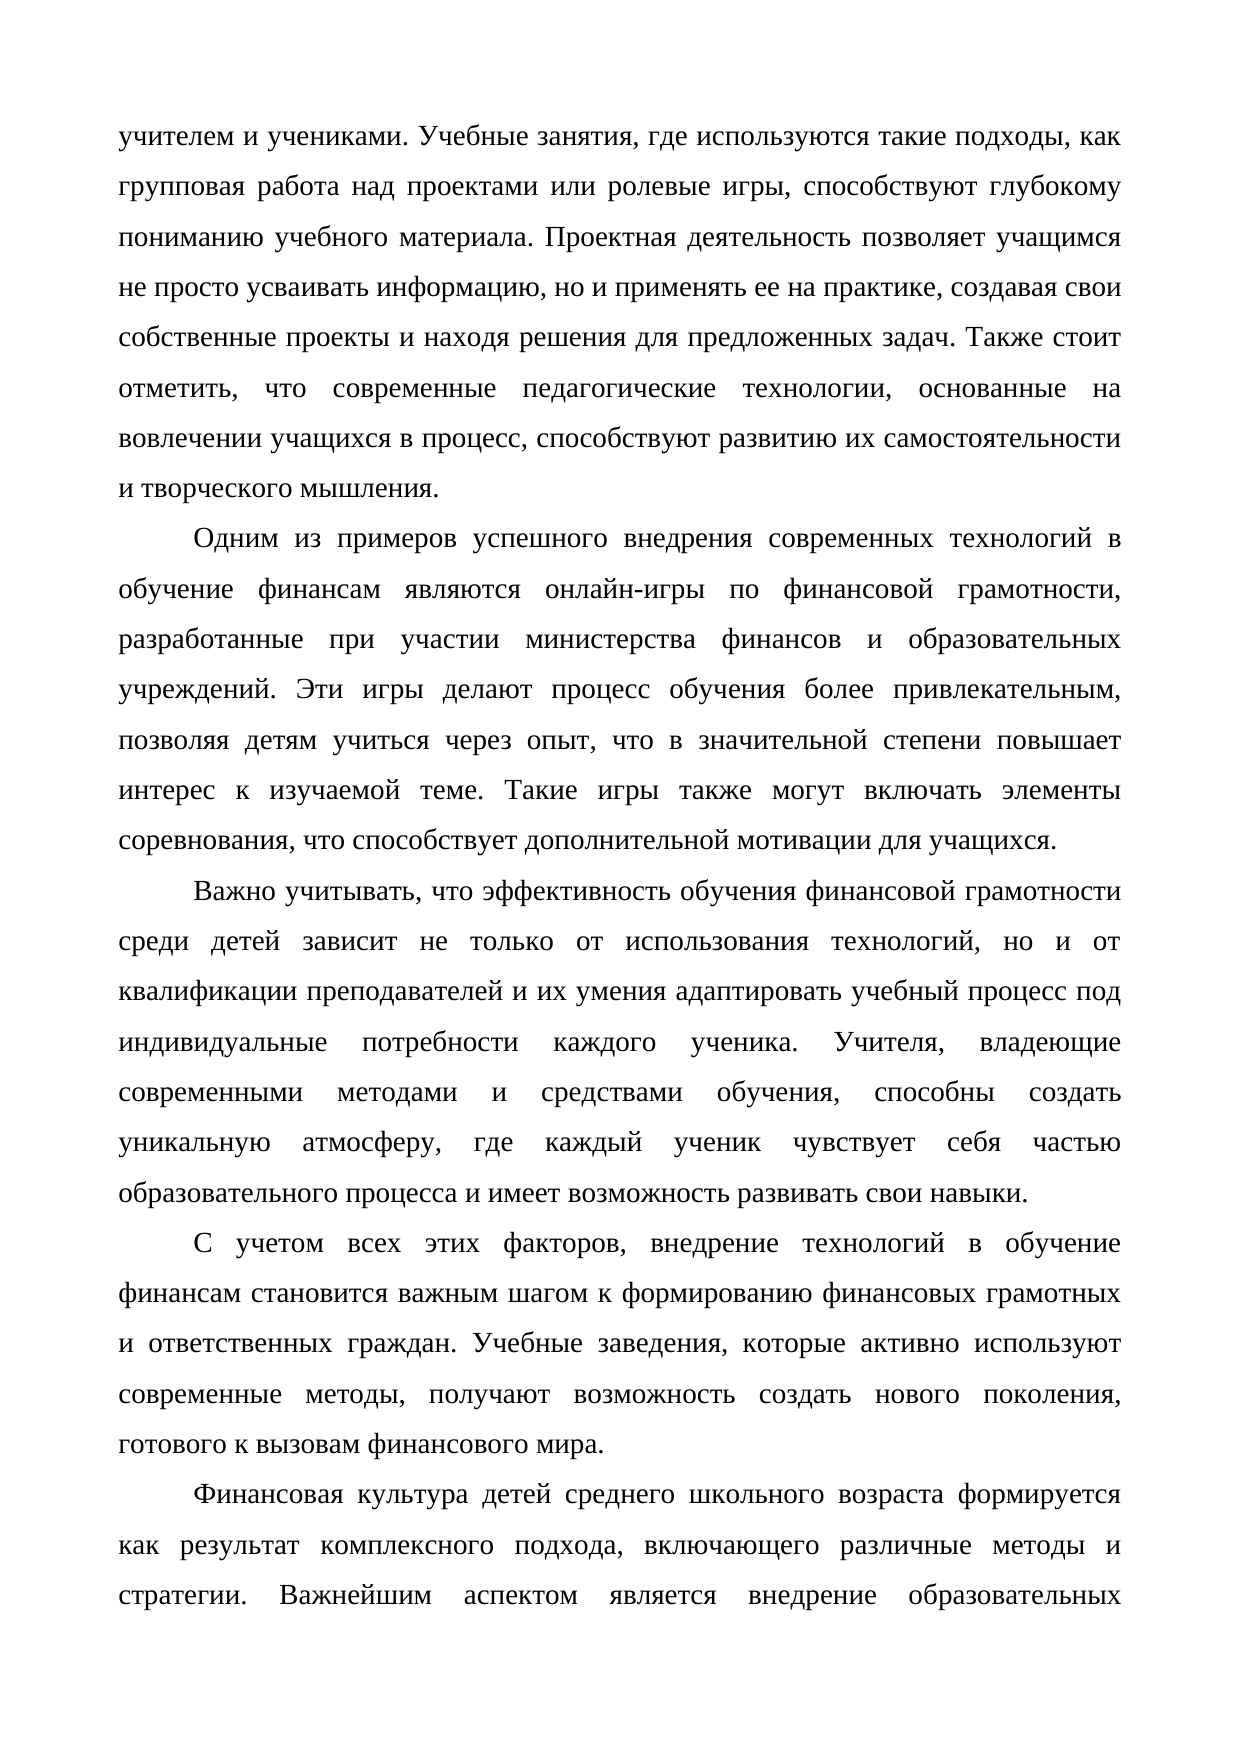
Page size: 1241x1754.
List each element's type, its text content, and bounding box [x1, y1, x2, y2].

text Одним из примеров успешного внедрения современных технологий в обучение финансам являются онлайн-игры по финансовой грамотности, разработанные при участии министерства финансов и образовательных учреждений. Эти игры делают процесс обучения более привлекательным, позволяя детям учиться через опыт, что в значительной степени повышает интерес к изучаемой теме. Такие игры также могут включать элементы соревнования, что способствует дополнительной мотивации для учащихся. [118, 521, 1122, 856]
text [118, 118, 1122, 504]
text С учетом всех этих факторов, внедрение технологий в обучение финансам становится важным шагом к формированию финансовых грамотных и ответственных граждан. Учебные заведения, которые активно используют современные методы, получают возможность создать нового поколения, готового к вызовам финансового мира. [118, 1225, 1122, 1460]
text Важно учитывать, что эффективность обучения финансовой грамотности среди детей зависит не только от использования технологий, но и от квалификации преподавателей и их умения адаптировать учебный процесс под индивидуальные потребности каждого ученика. Учителя, владеющие современными методами и средствами обучения, способны создать уникальную атмосферу, где каждый ученик чувствует себя частью образовательного процесса и имеет возможность развивать свои навыки. [118, 873, 1122, 1208]
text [118, 1477, 1122, 1611]
